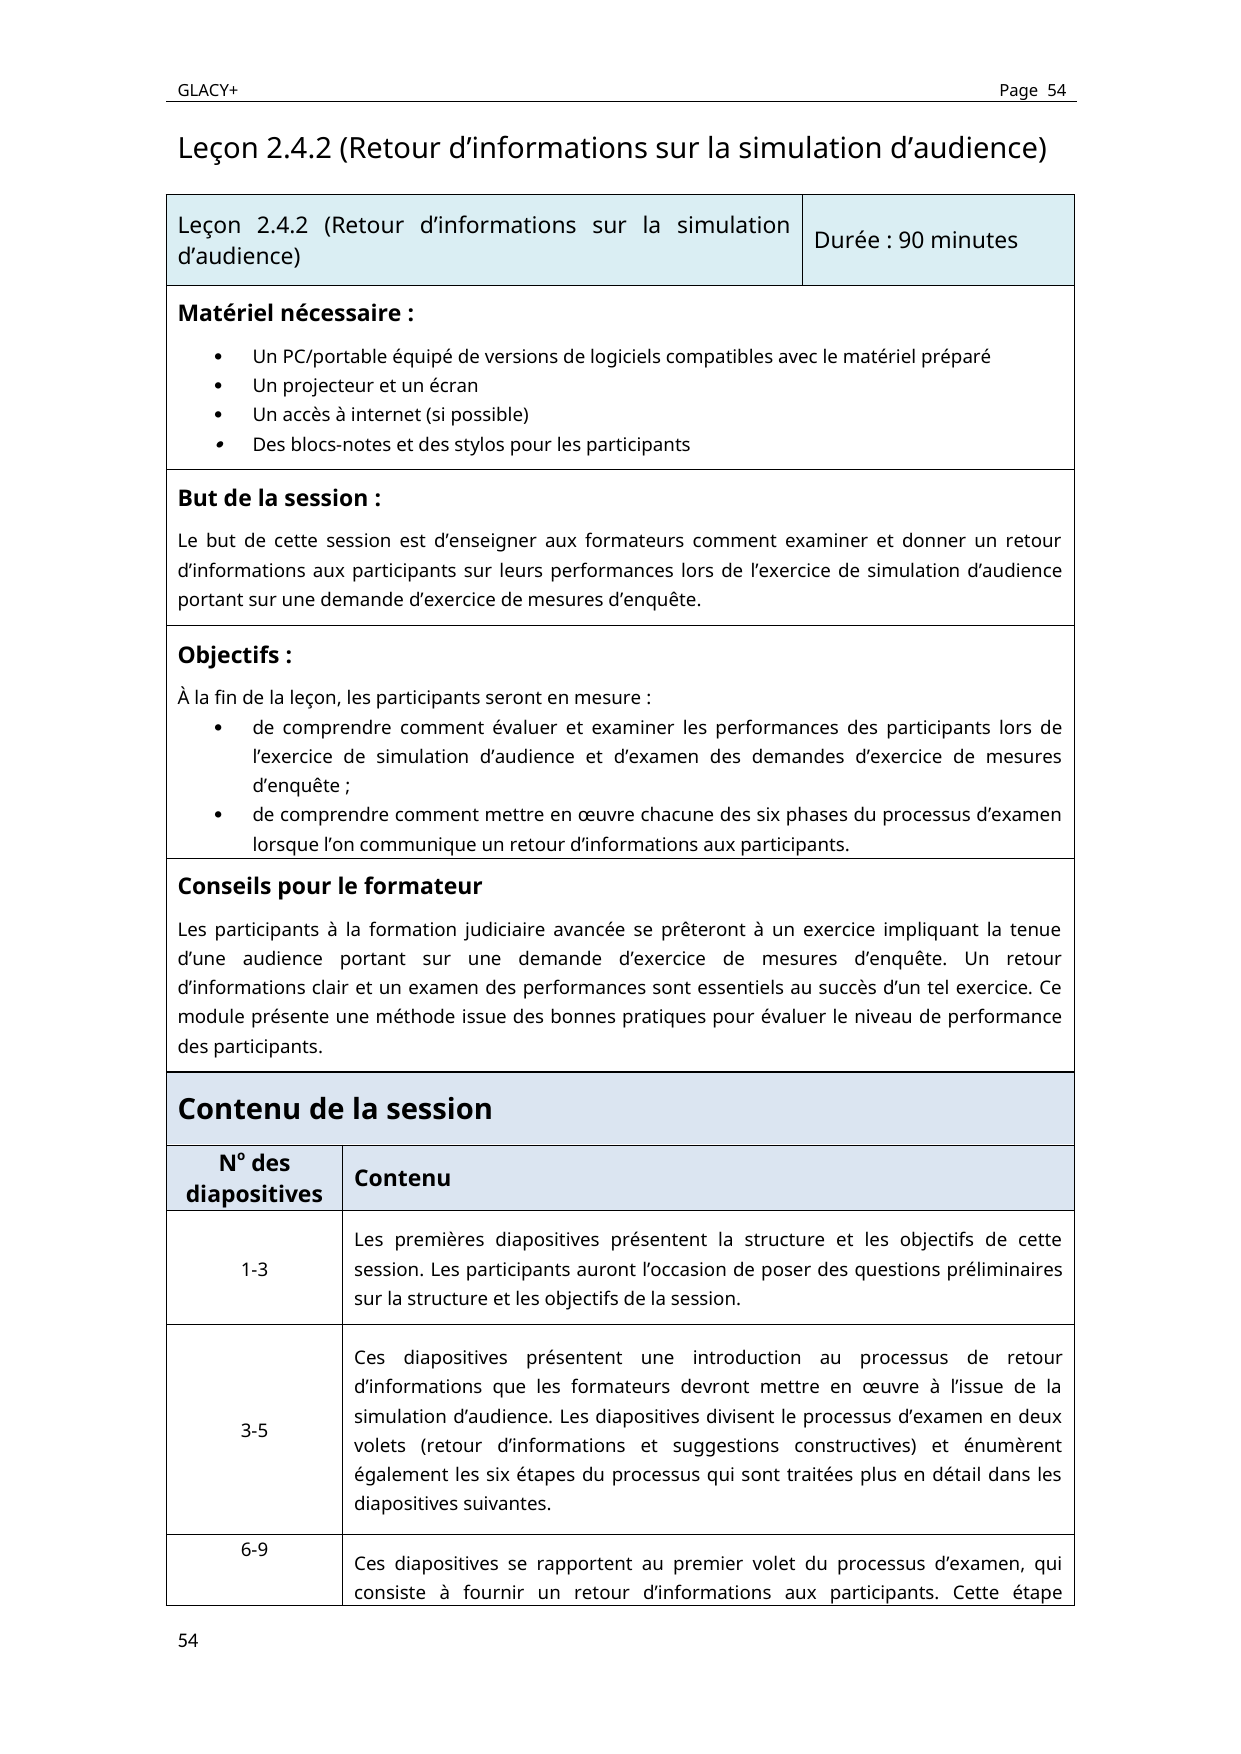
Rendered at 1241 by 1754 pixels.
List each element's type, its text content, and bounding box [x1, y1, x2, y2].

table_cell Ces diapositives présentent une introduction au processus de retour d’informations que les formateurs devront mettre en œuvre à l’issue de la simulation d’audience. Les diapositives divisent le processus d’examen en deux volets (retour d’informations et suggestions constructives) et énumèrent également les six étapes du processus qui sont traitées plus en détail dans les diapositives suivantes. [343, 1325, 1074, 1533]
table_cell 1-3 [167, 1211, 342, 1323]
table_cell Objectifs : À la fin de la leçon, les participants seront en mesure : de comprendre comment évaluer et examiner les performances des participants lors de l’exercice de simulation d’audience et d’examen des demandes d’exercice de mesures d’enquête ; de comprendre comment mettre en œuvre chacune des six phases du processus d’examen lorsque l’on communique un retour d’informations aux participants. [167, 626, 1074, 858]
table_cell Contenu de la session [167, 1073, 1074, 1144]
table_cell Les premières diapositives présentent la structure et les objectifs de cette session. Les participants auront l’occasion de poser des questions préliminaires sur la structure et les objectifs de la session. [343, 1211, 1074, 1323]
table_cell Conseils pour le formateur Les participants à la formation judiciaire avancée se prêteront à un exercice impliquant la tenue d’une audience portant sur une demande d’exercice de mesures d’enquête. Un retour d’informations clair et un examen des performances sont essentiels au succès d’un tel exercice. Ce module présente une méthode issue des bonnes pratiques pour évaluer le niveau de performance des participants. [167, 859, 1074, 1071]
table_cell Matériel nécessaire : Un PC/portable équipé de versions de logiciels compatibles avec le matériel préparé Un projecteur et un écran Un accès à internet (si possible) Des blocs-notes et des stylos pour les participants [167, 286, 1074, 469]
table_header Leçon 2.4.2 (Retour d’informations sur la simulation d’audience) [167, 195, 802, 285]
table_cell But de la session : Le but de cette session est d’enseigner aux formateurs comment examiner et donner un retour d’informations aux participants sur leurs performances lors de l’exercice de simulation d’audience portant sur une demande d’exercice de mesures d’enquête. [167, 470, 1074, 624]
table_cell 3-5 [167, 1325, 342, 1533]
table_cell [343, 1535, 1074, 1605]
table_header Durée : 90 minutes [803, 195, 1074, 285]
table_cell Contenu [343, 1146, 1074, 1210]
table_cell 6-9 [167, 1535, 342, 1605]
text Leçon 2.4.2 (Retour d’informations sur la simulation d’audience) [177, 127, 1063, 167]
table_cell No des diapositives [167, 1146, 342, 1210]
